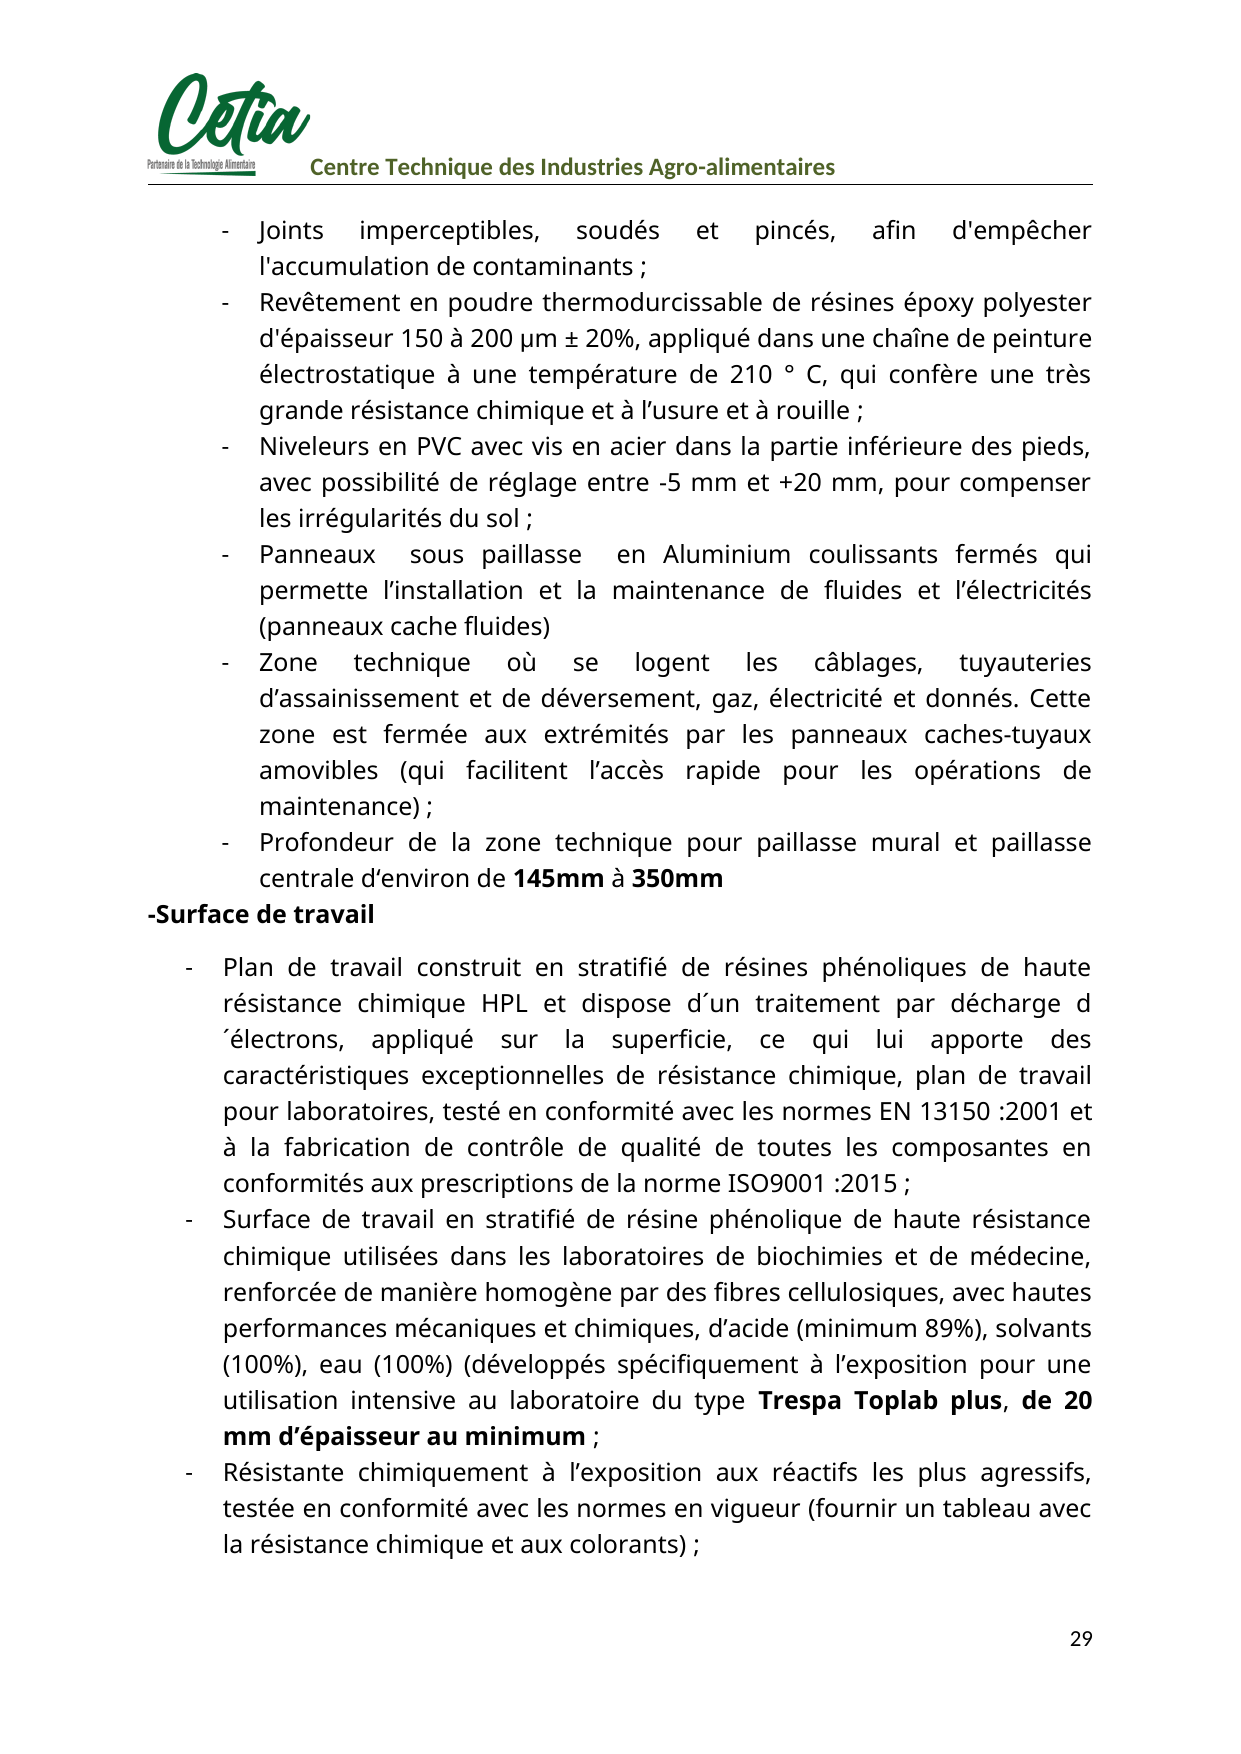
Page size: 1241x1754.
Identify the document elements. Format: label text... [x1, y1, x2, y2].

text -Surface de travail [148, 897, 1093, 931]
list Joints imperceptibles, soudés et pincés, afin d'empêcher l'accumulation de contaminants ; [221, 212, 1093, 282]
list Niveleurs en PVC avec vis en acier dans la partie inférieure des pieds, avec possibilité de réglage entre -5 mm et +20 mm, pour compenser les irrégularités du sol ; [221, 428, 1093, 535]
list Surface de travail en stratifié de résine phénolique de haute résistance chimique utilisées dans les laboratoires de biochimies et de médecine, renforcée de manière homogène par des fibres cellulosiques, avec hautes performances mécaniques et chimiques, d’acide (minimum 89%), solvants (100%), eau (100%) (développés spécifiquement à l’exposition pour une utilisation intensive au laboratoire du type Trespa Toplab plus, de 20 mm d’épaisseur au minimum ; [185, 1202, 1093, 1452]
list Plan de travail construit en stratifié de résines phénoliques de haute résistance chimique HPL et dispose d´un traitement par décharge d´électrons, appliqué sur la superficie, ce qui lui apporte des caractéristiques exceptionnelles de résistance chimique, plan de travail pour laboratoires, testé en conformité avec les normes EN 13150 :2001 et à la fabrication de contrôle de qualité de toutes les composantes en conformités aux prescriptions de la norme ISO9001 :2015 ; [185, 950, 1093, 1200]
list Résistante chimiquement à l’exposition aux réactifs les plus agressifs, testée en conformité avec les normes en vigueur (fournir un tableau avec la résistance chimique et aux colorants) ; [185, 1454, 1093, 1561]
picture [147, 73, 311, 176]
list Profondeur de la zone technique pour paillasse mural et paillasse centrale d‘environ de 145mm à 350mm [221, 825, 1093, 895]
list Zone technique où se logent les câblages, tuyauteries d’assainissement et de déversement, gaz, électricité et donnés. Cette zone est fermée aux extrémités par les panneaux caches-tuyaux amovibles (qui facilitent l’accès rapide pour les opérations de maintenance) ; [221, 645, 1093, 823]
list Revêtement en poudre thermodurcissable de résines époxy polyester d'épaisseur 150 à 200 μm ± 20%, appliqué dans une chaîne de peinture électrostatique à une température de 210 ° C, qui confère une très grande résistance chimique et à l’usure et à rouille ; [221, 284, 1093, 427]
list Panneaux sous paillasse en Aluminium coulissants fermés qui permette l’installation et la maintenance de fluides et l’électricités (panneaux cache fluides) [221, 537, 1093, 643]
